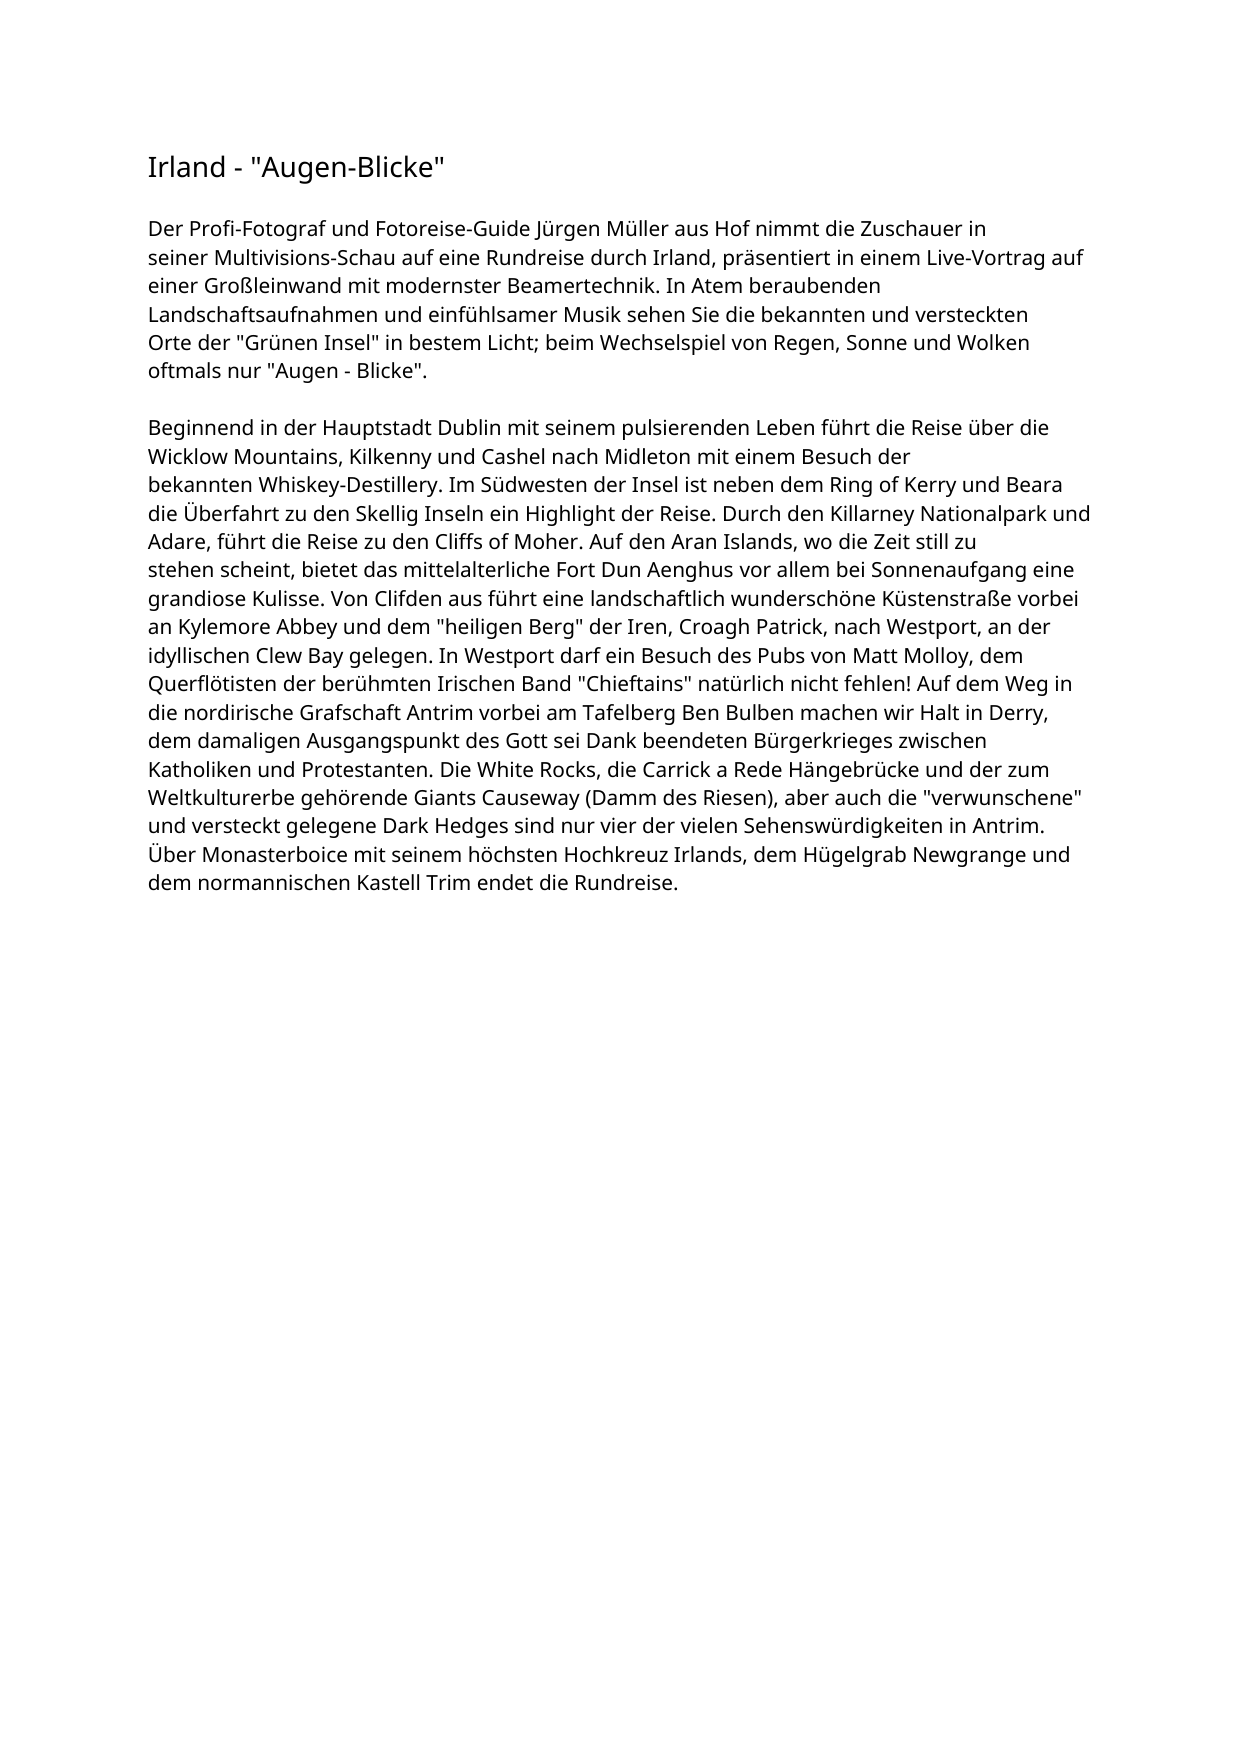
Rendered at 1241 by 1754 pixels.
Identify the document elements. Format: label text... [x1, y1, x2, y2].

text Irland - "Augen-Blicke" [148, 148, 1093, 186]
text Der Profi-Fotograf und Fotoreise-Guide Jürgen Müller aus Hof nimmt die Zuschauer in seiner Multivisions-Schau auf eine Rundreise durch Irland, präsentiert in einem Live-Vortrag auf einer Großleinwand mit modernster Beamertechnik. In Atem beraubenden Landschaftsaufnahmen und einfühlsamer Musik sehen Sie die bekannten und versteckten Orte der "Grünen Insel" in bestem Licht; beim Wechselspiel von Regen, Sonne und Wolken oftmals nur "Augen - Blicke". [148, 214, 1093, 385]
text Beginnend in der Hauptstadt Dublin mit seinem pulsierenden Leben führt die Reise über die Wicklow Mountains, Kilkenny und Cashel nach Midleton mit einem Besuch der bekannten Whiskey-Destillery. Im Südwesten der Insel ist neben dem Ring of Kerry und Beara die Überfahrt zu den Skellig Inseln ein Highlight der Reise. Durch den Killarney Nationalpark und Adare, führt die Reise zu den Cliffs of Moher. Auf den Aran Islands, wo die Zeit still zu stehen scheint, bietet das mittelalterliche Fort Dun Aenghus vor allem bei Sonnenaufgang eine grandiose Kulisse. Von Clifden aus führt eine landschaftlich wunderschöne Küstenstraße vorbei an Kylemore Abbey und dem "heiligen Berg" der Iren, Croagh Patrick, nach Westport, an der idyllischen Clew Bay gelegen. In Westport darf ein Besuch des Pubs von Matt Molloy, dem Querflötisten der berühmten Irischen Band "Chieftains" natürlich nicht fehlen! Auf dem Weg in die nordirische Grafschaft Antrim vorbei am Tafelberg Ben Bulben machen wir Halt in Derry, dem damaligen Ausgangspunkt des Gott sei Dank beendeten Bürgerkrieges zwischen Katholiken und Protestanten. Die White Rocks, die Carrick a Rede Hängebrücke und der zum Weltkulturerbe gehörende Giants Causeway (Damm des Riesen), aber auch die "verwunschene" und versteckt gelegene Dark Hedges sind nur vier der vielen Sehenswürdigkeiten in Antrim. Über Monasterboice mit seinem höchsten Hochkreuz Irlands, dem Hügelgrab Newgrange und dem normannischen Kastell Trim endet die Rundreise. [148, 413, 1093, 897]
